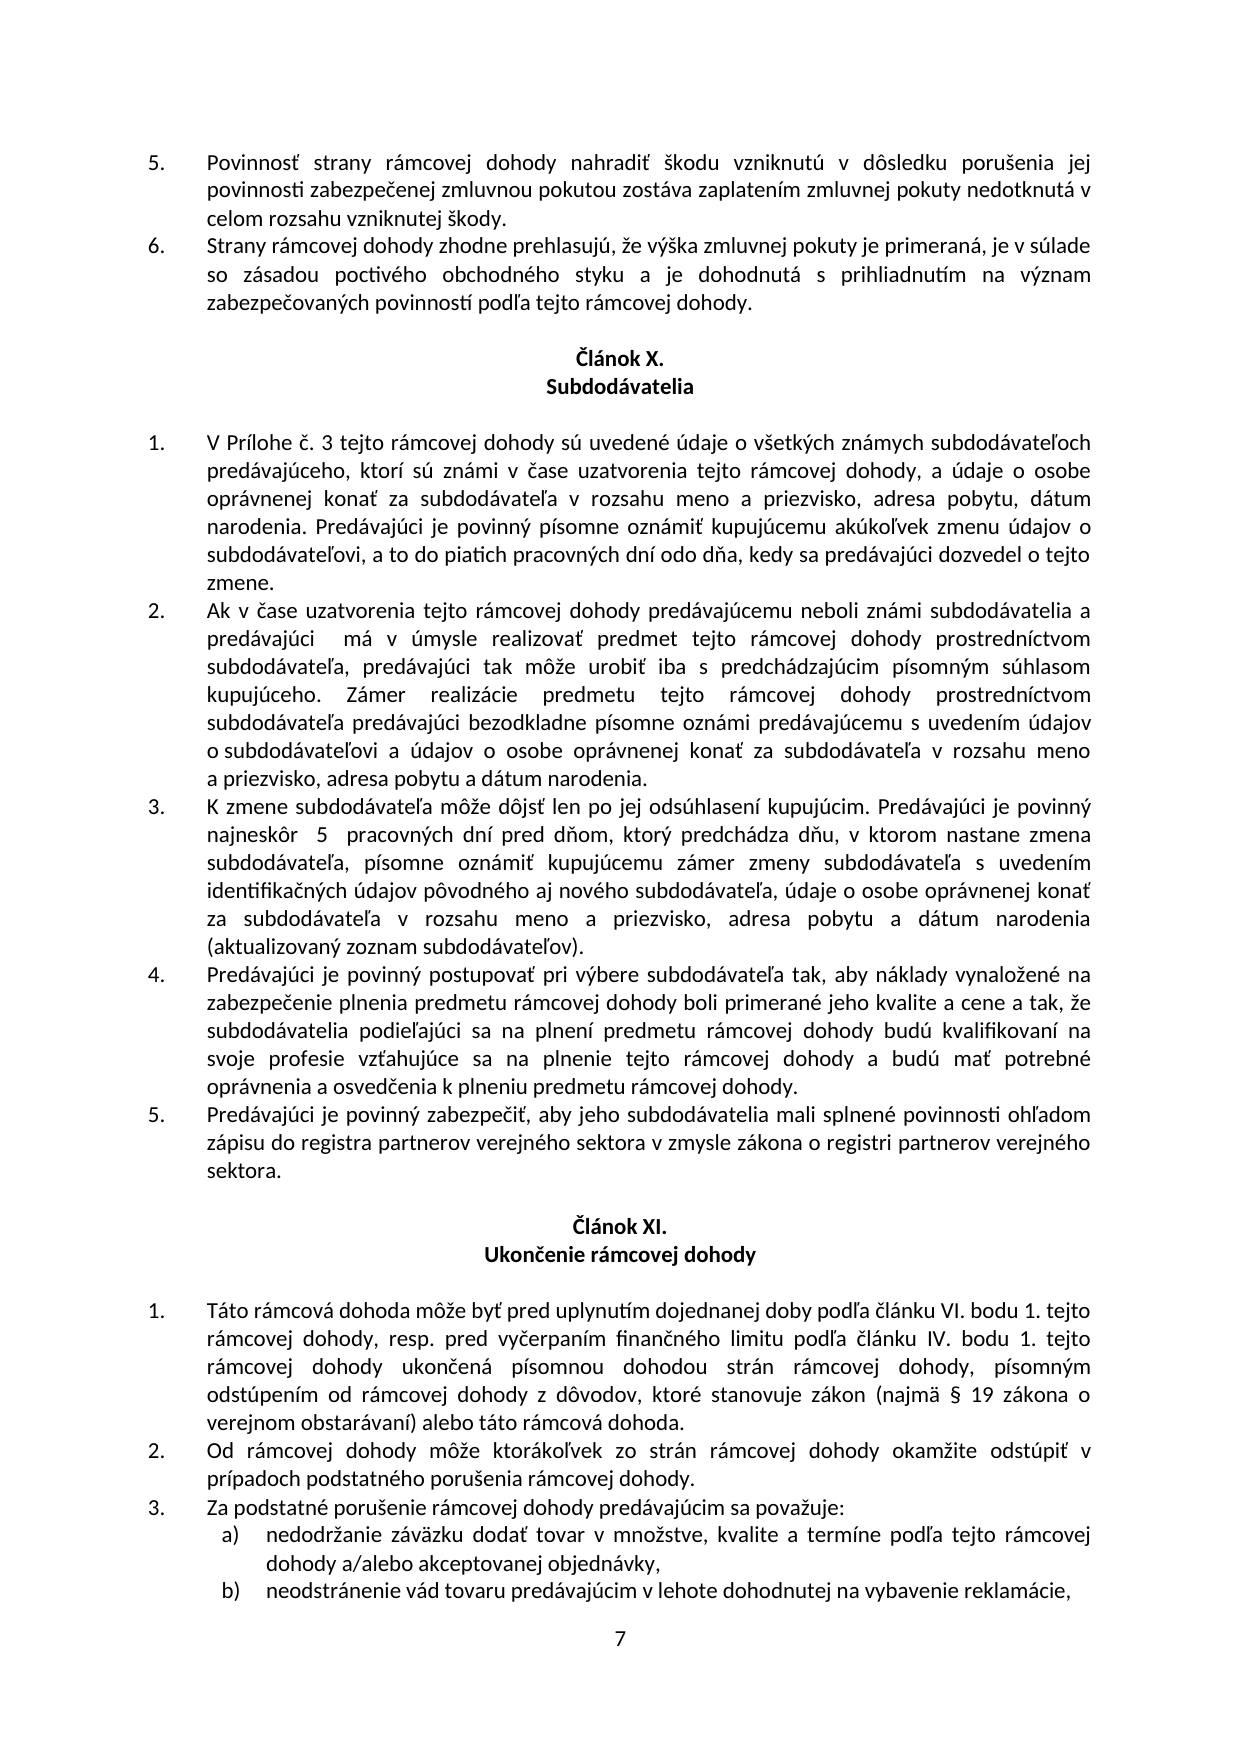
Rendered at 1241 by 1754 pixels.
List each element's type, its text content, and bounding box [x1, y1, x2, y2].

text 1. V Prílohe č. 3 tejto rámcovej dohody sú uvedené údaje o všetkých známych subdodávateľoch predávajúceho, ktorí sú známi v čase uzatvorenia tejto rámcovej dohody, a údaje o osobe oprávnenej konať za subdodávateľa v rozsahu meno a priezvisko, adresa pobytu, dátum narodenia. Predávajúci je povinný písomne oznámiť kupujúcemu akúkoľvek zmenu údajov o subdodávateľovi, a to do piatich pracovných dní odo dňa, kedy sa predávajúci dozvedel o tejto zmene. [148, 428, 1093, 596]
text b) neodstránenie vád tovaru predávajúcim v lehote dohodnutej na vybavenie reklamácie, [221, 1577, 1093, 1605]
text Ukončenie rámcovej dohody [148, 1240, 1093, 1268]
text 4. Predávajúci je povinný postupovať pri výbere subdodávateľa tak, aby náklady vynaložené na zabezpečenie plnenia predmetu rámcovej dohody boli primerané jeho kvalite a cene a tak, že subdodávatelia podieľajúci sa na plnení predmetu rámcovej dohody budú kvalifikovaní na svoje profesie vzťahujúce sa na plnenie tejto rámcovej dohody a budú mať potrebné oprávnenia a osvedčenia k plneniu predmetu rámcovej dohody. [148, 960, 1093, 1100]
text Článok XI. [148, 1212, 1093, 1240]
text 3. Za podstatné porušenie rámcovej dohody predávajúcim sa považuje: [148, 1493, 1093, 1521]
text Subdodávatelia [148, 372, 1093, 400]
text 3. K zmene subdodávateľa môže dôjsť len po jej odsúhlasení kupujúcim. Predávajúci je povinný najneskôr 5 pracovných dní pred dňom, ktorý predchádza dňu, v ktorom nastane zmena subdodávateľa, písomne oznámiť kupujúcemu zámer zmeny subdodávateľa s uvedením identifikačných údajov pôvodného aj nového subdodávateľa, údaje o osobe oprávnenej konať za subdodávateľa v rozsahu meno a priezvisko, adresa pobytu a dátum narodenia (aktualizovaný zoznam subdodávateľov). [148, 792, 1093, 960]
text 2. Od rámcovej dohody môže ktorákoľvek zo strán rámcovej dohody okamžite odstúpiť v prípadoch podstatného porušenia rámcovej dohody. [148, 1437, 1093, 1493]
text a) nedodržanie záväzku dodať tovar v množstve, kvalite a termíne podľa tejto rámcovej dohody a/alebo akceptovanej objednávky, [221, 1521, 1093, 1577]
text Článok X. [148, 344, 1093, 372]
text 5. Povinnosť strany rámcovej dohody nahradiť škodu vzniknutú v dôsledku porušenia jej povinnosti zabezpečenej zmluvnou pokutou zostáva zaplatením zmluvnej pokuty nedotknutá v celom rozsahu vzniknutej škody. [148, 148, 1093, 232]
text 6. Strany rámcovej dohody zhodne prehlasujú, že výška zmluvnej pokuty je primeraná, je v súlade so zásadou poctivého obchodného styku a je dohodnutá s prihliadnutím na význam zabezpečovaných povinností podľa tejto rámcovej dohody. [148, 232, 1093, 316]
text 5. Predávajúci je povinný zabezpečiť, aby jeho subdodávatelia mali splnené povinnosti ohľadom zápisu do registra partnerov verejného sektora v zmysle zákona o registri partnerov verejného sektora. [148, 1100, 1093, 1184]
text 1. Táto rámcová dohoda môže byť pred uplynutím dojednanej doby podľa článku VI. bodu 1. tejto rámcovej dohody, resp. pred vyčerpaním finančného limitu podľa článku IV. bodu 1. tejto rámcovej dohody ukončená písomnou dohodou strán rámcovej dohody, písomným odstúpením od rámcovej dohody z dôvodov, ktoré stanovuje zákon (najmä § 19 zákona o verejnom obstarávaní) alebo táto rámcová dohoda. [148, 1296, 1093, 1437]
text 2. Ak v čase uzatvorenia tejto rámcovej dohody predávajúcemu neboli známi subdodávatelia a predávajúci má v úmysle realizovať predmet tejto rámcovej dohody prostredníctvom subdodávateľa, predávajúci tak môže urobiť iba s predchádzajúcim písomným súhlasom kupujúceho. Zámer realizácie predmetu tejto rámcovej dohody prostredníctvom subdodávateľa predávajúci bezodkladne písomne oznámi predávajúcemu s uvedením údajov o subdodávateľovi a údajov o osobe oprávnenej konať za subdodávateľa v rozsahu meno a priezvisko, adresa pobytu a dátum narodenia. [148, 596, 1093, 792]
